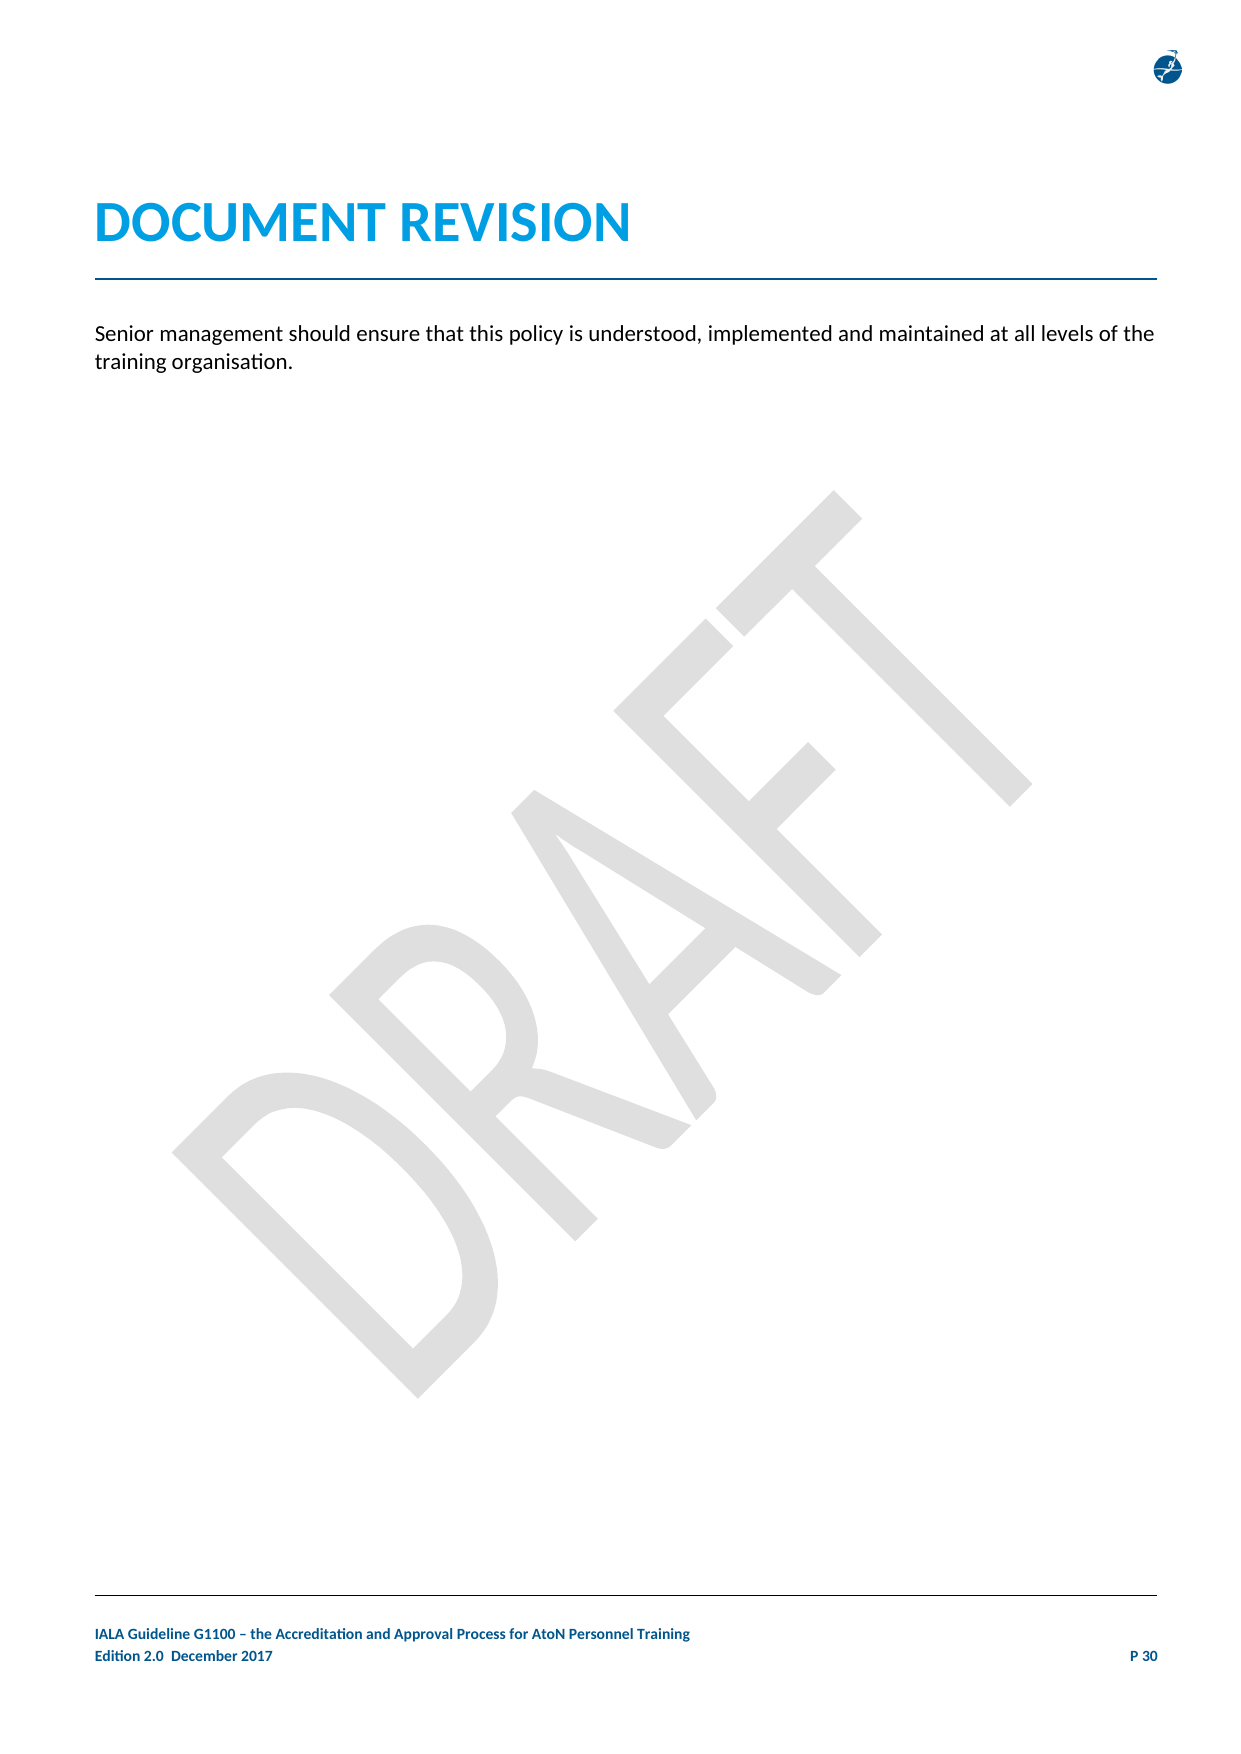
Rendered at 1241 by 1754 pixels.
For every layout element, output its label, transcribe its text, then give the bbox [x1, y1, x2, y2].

text Senior management should ensure that this policy is understood, implemented and maintained at all levels of the training organisation. [94, 319, 1157, 376]
picture [1122, 0, 1241, 119]
